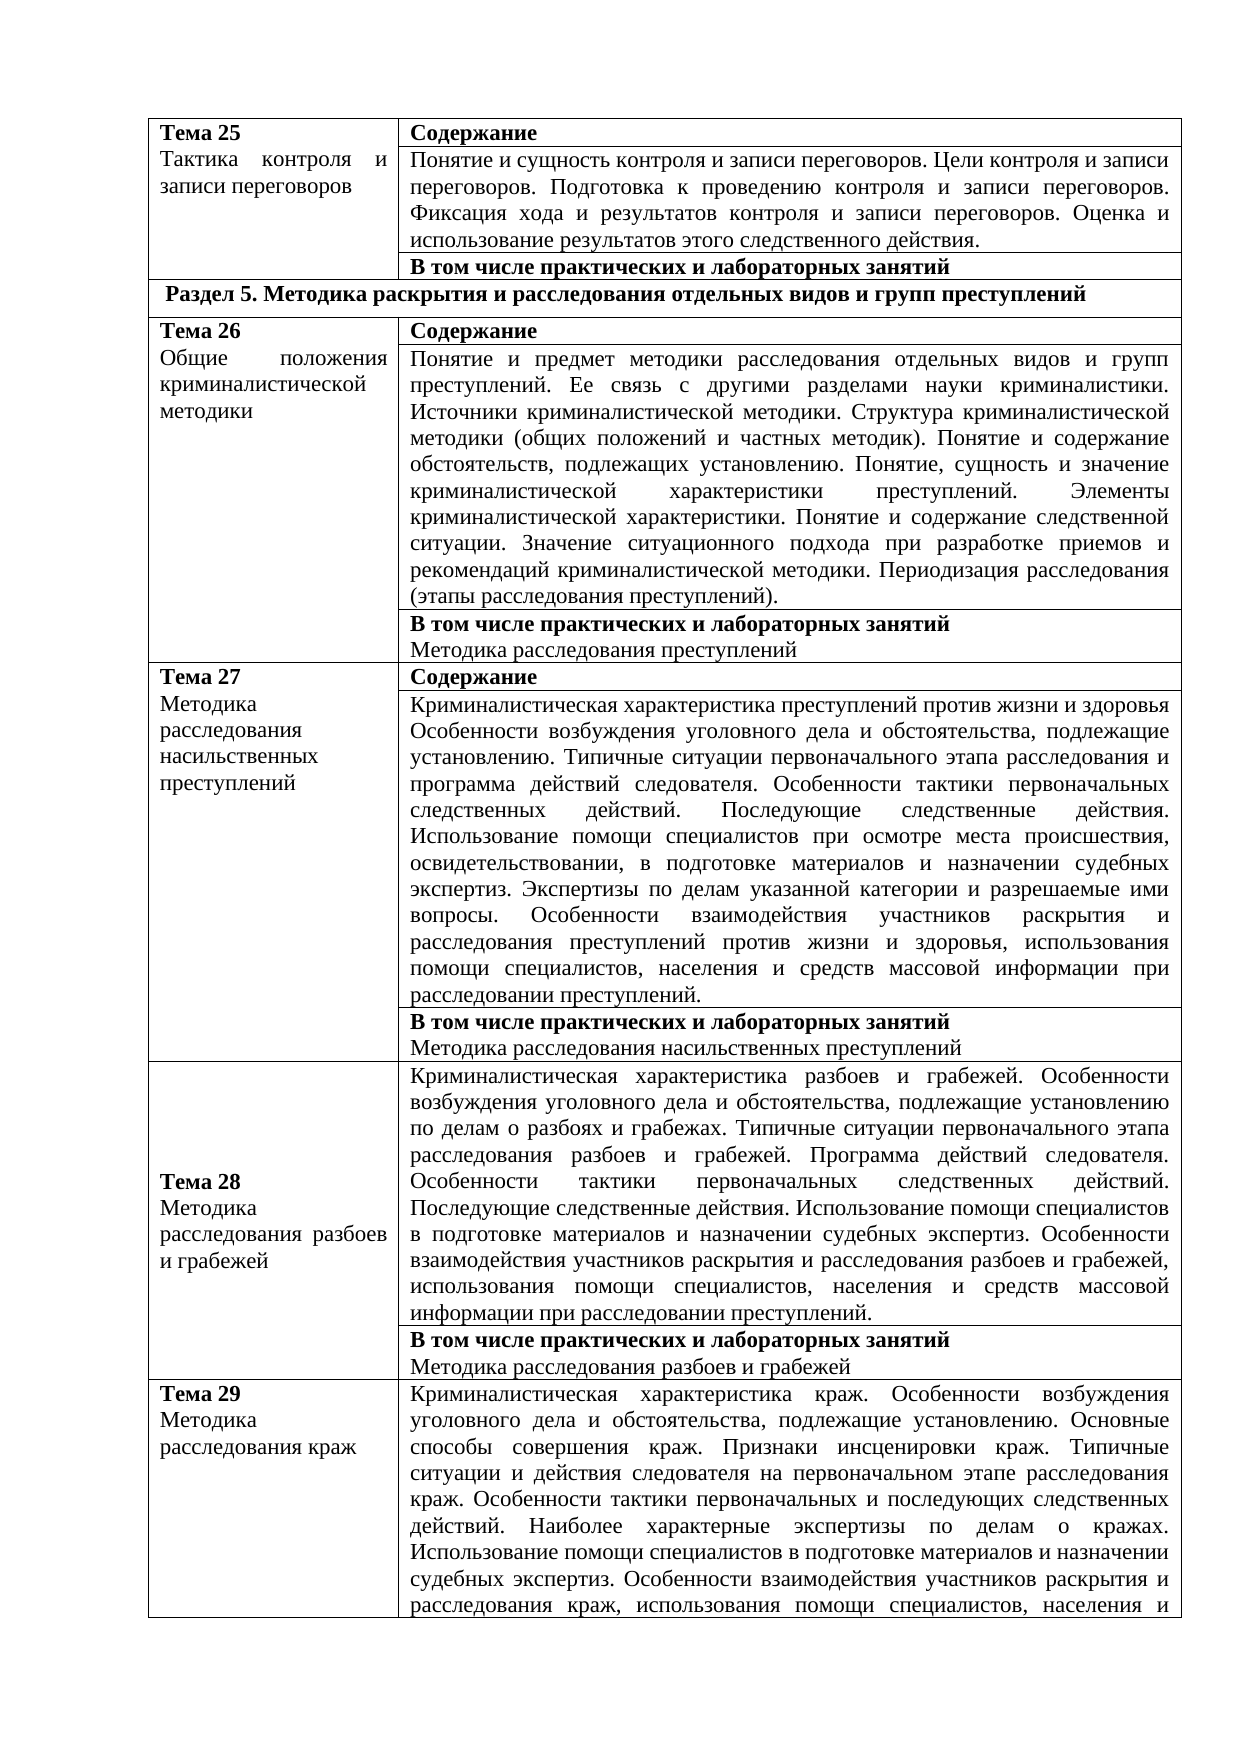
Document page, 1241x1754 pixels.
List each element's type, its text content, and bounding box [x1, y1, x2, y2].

table_cell В том числе практических и лабораторных занятий [399, 253, 1181, 279]
table_cell Содержание [399, 318, 1181, 344]
table_cell Понятие и сущность контроля и записи переговоров. Цели контроля и записи переговоров. Подготовка к проведению контроля и записи переговоров. Фиксация хода и результатов контроля и записи переговоров. Оценка и использование результатов этого следственного действия. [981, 147, 1181, 252]
table_cell Понятие и предмет методики расследования отдельных видов и групп преступлений. Ее связь с другими разделами науки криминалистики. Источники криминалистической методики. Структура криминалистической методики (общих положений и частных методик). Понятие и содержание обстоятельств, подлежащих установлению. Понятие, сущность и значение криминалистической характеристики преступлений. Элементы криминалистической характеристики. Понятие и содержание следственной ситуации. Значение ситуационного подхода при разработке приемов и рекомендаций криминалистической методики. Периодизация расследования (этапы расследования преступлений). [399, 345, 1181, 608]
table_cell Тема 28 Методика расследования разбоев и грабежей [149, 1062, 398, 1379]
table_cell Криминалистическая характеристика разбоев и грабежей. Особенности возбуждения уголовного дела и обстоятельства, подлежащие установлению по делам о разбоях и грабежах. Типичные ситуации первоначального этапа расследования разбоев и грабежей. Программа действий следователя. Особенности тактики первоначальных следственных действий. Последующие следственные действия. Использование помощи специалистов в подготовке материалов и назначении судебных экспертиз. Особенности взаимодействия участников раскрытия и расследования разбоев и грабежей, использования помощи специалистов, населения и средств массовой информации при расследовании преступлений. [399, 1062, 1181, 1325]
table_cell Содержание [399, 663, 1181, 690]
table_cell Тема 26 Общие положения криминалистической методики [149, 318, 398, 662]
table_cell Тема 27 Методика расследования насильственных преступлений [149, 663, 398, 1061]
table_cell Криминалистическая характеристика преступлений против жизни и здоровья Особенности возбуждения уголовного дела и обстоятельства, подлежащие установлению. Типичные ситуации первоначального этапа расследования и программа действий следователя. Особенности тактики первоначальных следственных действий. Последующие следственные действия. Использование помощи специалистов при осмотре места происшествия, освидетельствовании, в подготовке материалов и назначении судебных экспертиз. Экспертизы по делам указанной категории и разрешаемые ими вопросы. Особенности взаимодействия участников раскрытия и расследования преступлений против жизни и здоровья, использования помощи специалистов, населения и средств массовой информации при расследовании преступлений. [399, 691, 1181, 1007]
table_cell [149, 1380, 398, 1617]
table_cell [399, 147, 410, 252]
table_cell В том числе практических и лабораторных занятий Методика расследования разбоев и грабежей [399, 1326, 1181, 1379]
table_cell Содержание [399, 119, 1181, 146]
table_cell В том числе практических и лабораторных занятий Методика расследования насильственных преступлений [399, 1008, 1181, 1061]
table_cell Тема 25 Тактика контроля и записи переговоров [149, 119, 398, 279]
table_cell В том числе практических и лабораторных занятий Методика расследования преступлений [399, 610, 1181, 662]
table_cell Раздел 5. Методика раскрытия и расследования отдельных видов и групп преступлений [149, 280, 1181, 317]
